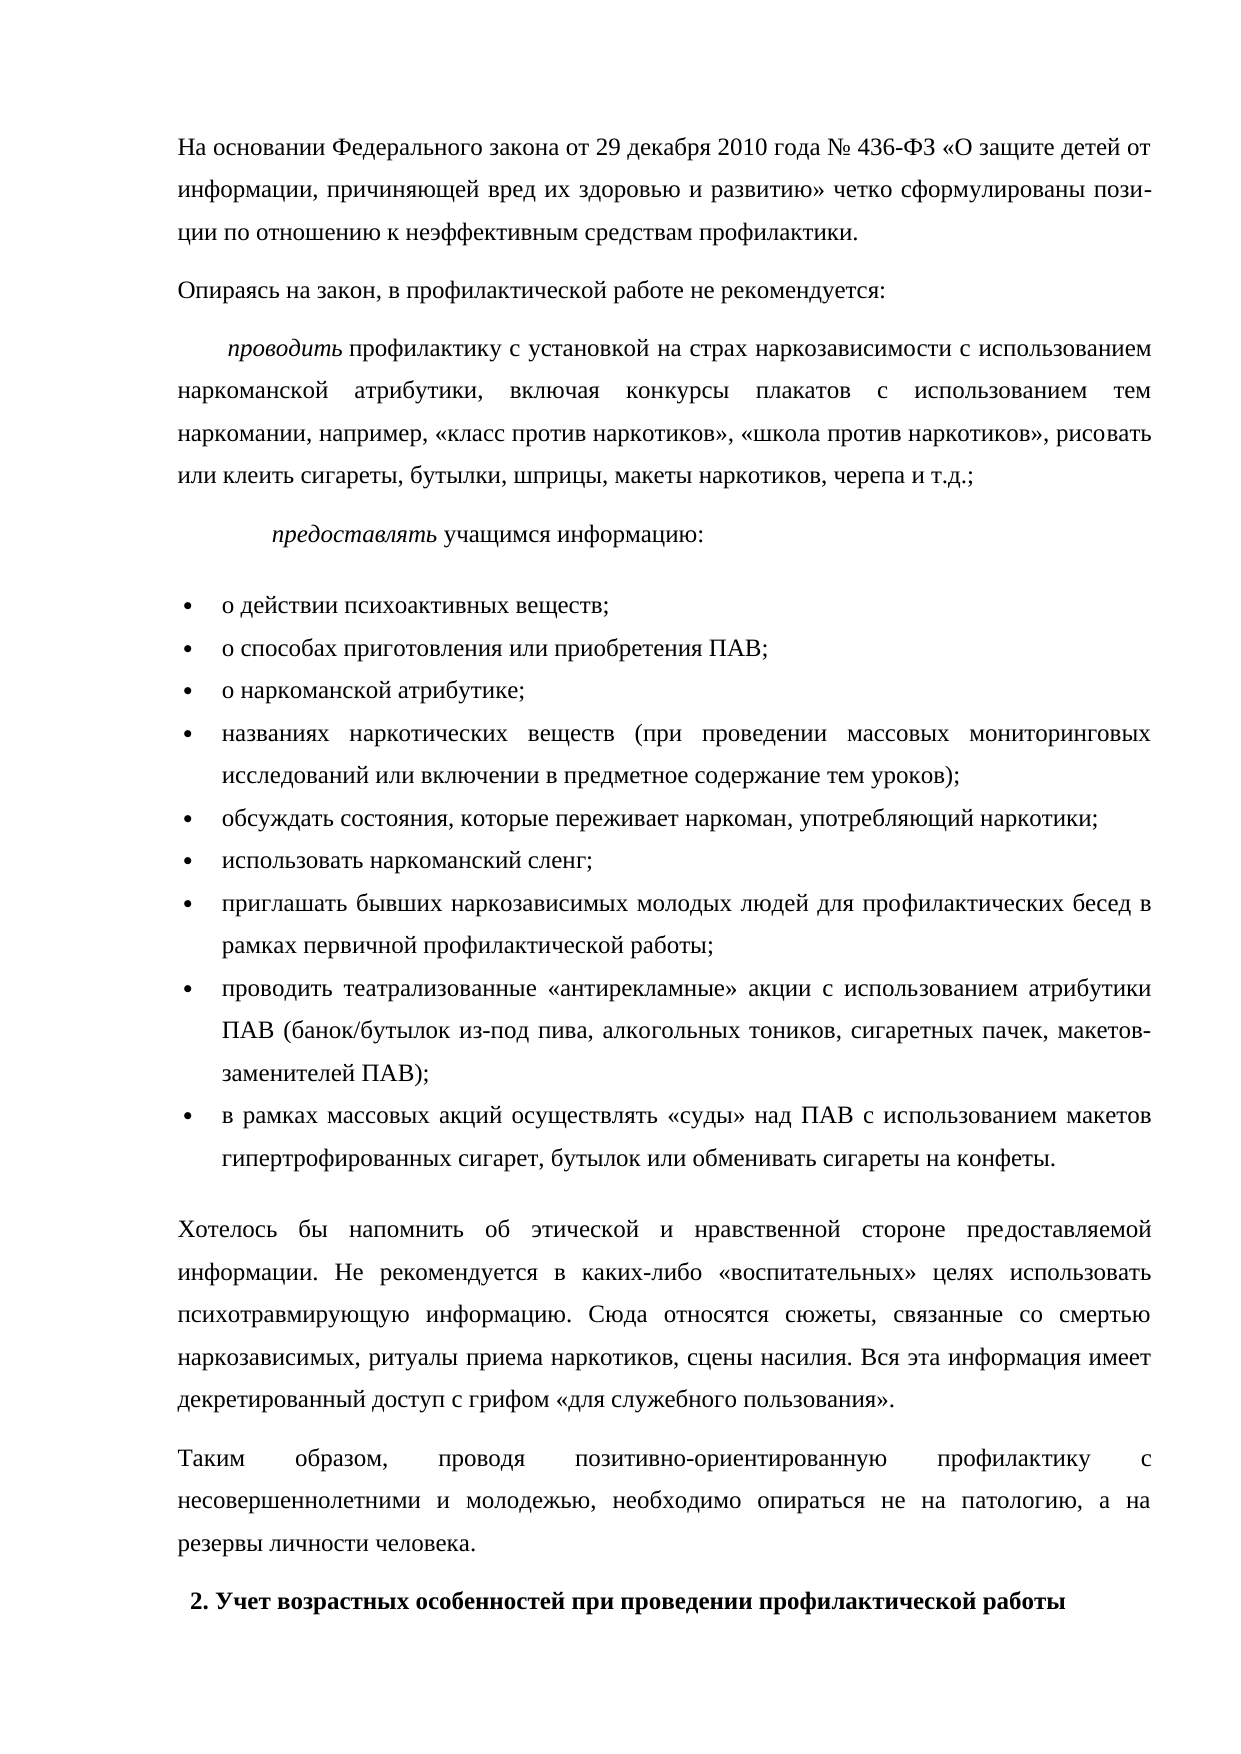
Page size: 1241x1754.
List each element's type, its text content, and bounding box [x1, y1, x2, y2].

text Таким образом, проводя позитивно-ориентированную профилактику с несовершеннолетними и молодежью, необходимо опираться не на патологию, а на резервы личности человека. [177, 1429, 1152, 1556]
text предоставлять учащимся информацию: [222, 505, 1152, 547]
text Хотелось бы напомнить об этической и нравственной стороне предоставляемой информации. Не рекомендуется в каких-либо «воспитательных» целях использовать психотравмирующую информацию. Сюда относятся сюжеты, связанные со смертью наркозависимых, ритуалы приема наркотиков, сцены насилия. Вся эта информация имеет декретированный доступ с грифом «для служебного пользования». [177, 1201, 1152, 1413]
list о наркоманской атрибутике; [184, 662, 1152, 704]
list названиях наркотических веществ (при проведении массовых мониторинговых исследований или включении в предметное содержание тем уроков); [184, 704, 1152, 789]
list обсуждать состояния, которые переживает наркоман, употребляющий наркотики; [184, 789, 1152, 832]
list использовать наркоманский сленг; [184, 832, 1152, 874]
text На основании Федерального закона от 29 декабря 2010 года № 436-ФЗ «О защите детей от информации, причиняющей вред их здоровью и развитию» четко сформулированы позиции по отношению к неэффективным средствам профилактики. [177, 118, 1152, 246]
list о действии психоактивных веществ; [184, 577, 1152, 619]
text 2. Учет возрастных особенностей при проведении профилактической работы [177, 1572, 1152, 1614]
text проводить профилактику с установкой на страх наркозависимости с использованием наркоманской атрибутики, включая конкурсы плакатов с использованием тем наркомании, например, «класс против наркотиков», «школа против наркотиков», рисовать или клеить сигареты, бутылки, шприцы, макеты наркотиков, черепа и т.д.; [177, 319, 1152, 489]
list о способах приготовления или приобретения ПАВ; [184, 619, 1152, 662]
text Опираясь на закон, в профилактической работе не рекомендуется: [177, 261, 1152, 304]
list в рамках массовых акций осуществлять «суды» над ПАВ с использованием макетов гипертрофированных сигарет, бутылок или обменивать сигареты на конфеты. [184, 1087, 1152, 1172]
list приглашать бывших наркозависимых молодых людей для профилактических бесед в рамках первичной профилактической работы; [184, 874, 1152, 959]
list проводить театрализованные «антирекламные» акции с использованием атрибутики ПАВ (банок/бутылок из-под пива, алкогольных тоников, сигаретных пачек, макетов-заменителей ПАВ); [184, 959, 1152, 1087]
